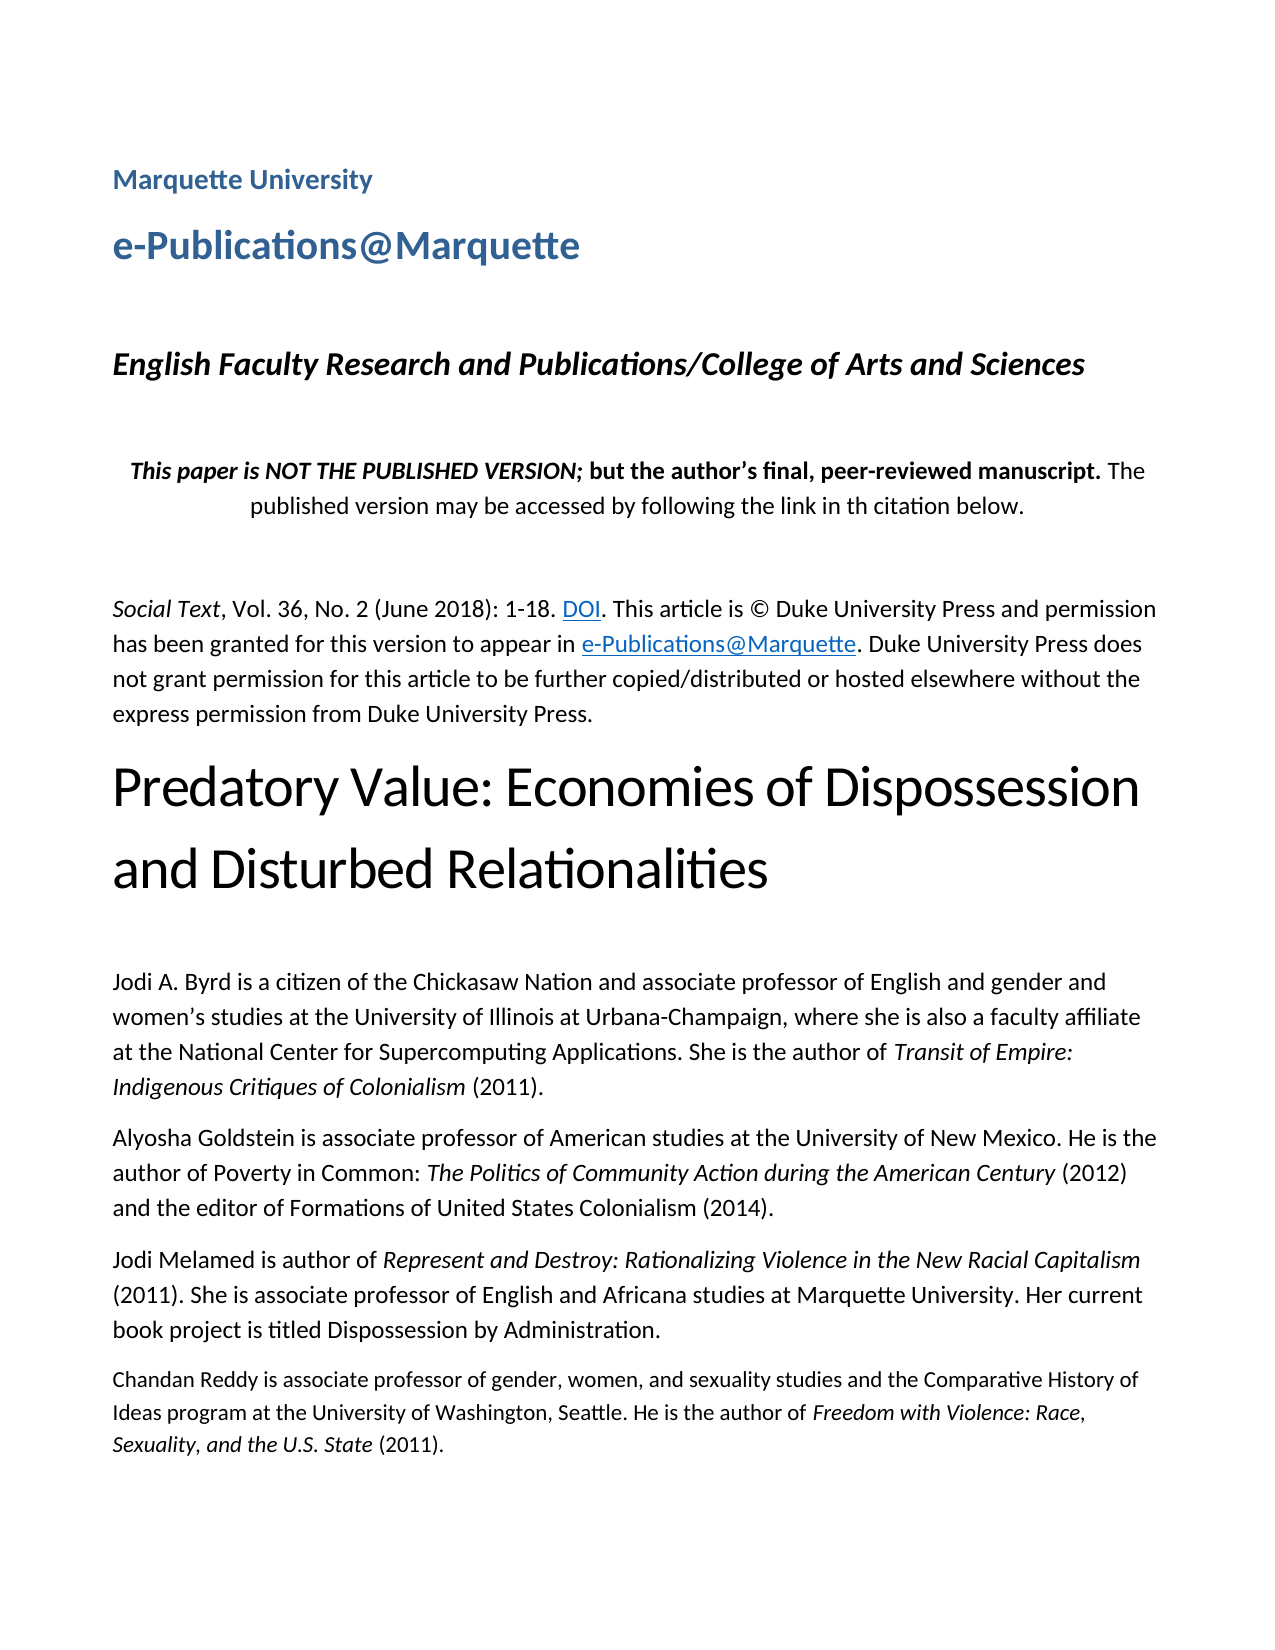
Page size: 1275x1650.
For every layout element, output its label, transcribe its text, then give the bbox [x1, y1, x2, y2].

text Alyosha Goldstein is associate professor of American studies at the University of New Mexico. He is the author of Poverty in Common: The Politics of Community Action during the American Century (2012) and the editor of Formations of United States Colonialism (2014). [112, 1122, 1162, 1223]
text Social Text, Vol. 36, No. 2 (June 2018): 1-18. DOI. This article is © Duke University Press and permission has been granted for this version to appear in e-Publications@Marquette. Duke University Press does not grant permission for this article to be further copied/distributed or hosted elsewhere without the express permission from Duke University Press. [112, 593, 1162, 729]
text This paper is NOT THE PUBLISHED VERSION; but the author’s final, peer-reviewed manuscript. The published version may be accessed by following the link in th citation below. [112, 455, 1162, 521]
text Marquette University [112, 161, 1162, 197]
text Jodi A. Byrd is a citizen of the Chickasaw Nation and associate professor of English and gender and women’s studies at the University of Illinois at Urbana-Champaign, where she is also a faculty affiliate at the National Center for Supercomputing Applications. She is the author of Transit of Empire: Indigenous Critiques of Colonialism (2011). [112, 966, 1162, 1101]
text Chandan Reddy is associate professor of gender, women, and sexuality studies and the Comparative History of Ideas program at the University of Washington, Seattle. He is the author of Freedom with Violence: Race, Sexuality, and the U.S. State (2011). [112, 1366, 1162, 1458]
title Predatory Value: Economies of Dispossession and Disturbed Relationalities [112, 750, 1162, 903]
text Jodi Melamed is author of Represent and Destroy: Rationalizing Violence in the New Racial Capitalism (2011). She is associate professor of English and Africana studies at Marquette University. Her current book project is titled Dispossession by Administration. [112, 1244, 1162, 1344]
text English Faculty Research and Publications/College of Arts and Sciences [112, 343, 1162, 384]
text e-Publications@Marquette [112, 219, 1162, 270]
